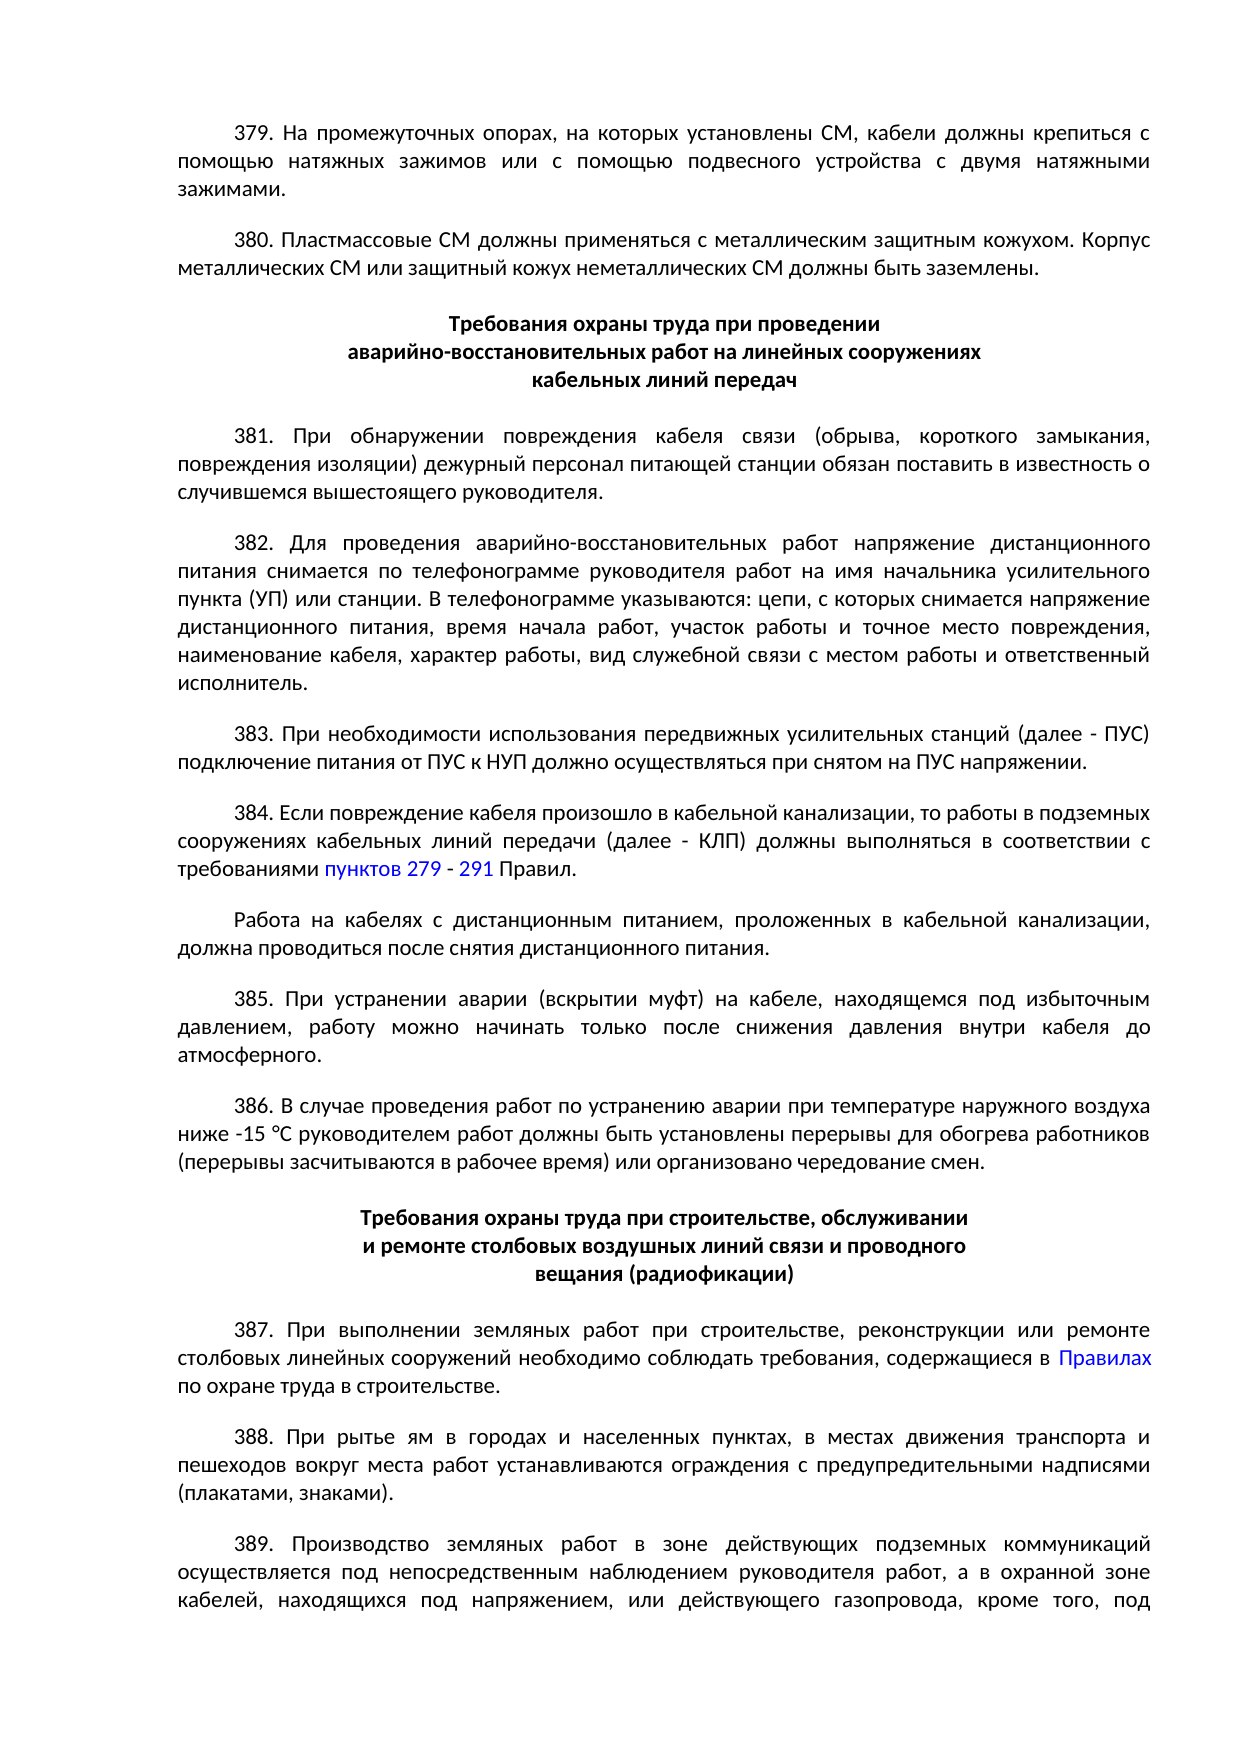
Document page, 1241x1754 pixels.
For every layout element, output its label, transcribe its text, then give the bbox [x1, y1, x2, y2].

text 379. На промежуточных опорах, на которых установлены СМ, кабели должны крепиться с помощью натяжных зажимов или с помощью подвесного устройства с двумя натяжными зажимами. [177, 118, 1152, 202]
text 388. При рытье ям в городах и населенных пунктах, в местах движения транспорта и пешеходов вокруг места работ устанавливаются ограждения с предупредительными надписями (плакатами, знаками). [177, 1422, 1152, 1506]
text 385. При устранении аварии (вскрытии муфт) на кабеле, находящемся под избыточным давлением, работу можно начинать только после снижения давления внутри кабеля до атмосферного. [177, 984, 1152, 1068]
text 381. При обнаружении повреждения кабеля связи (обрыва, короткого замыкания, повреждения изоляции) дежурный персонал питающей станции обязан поставить в известность о случившемся вышестоящего руководителя. [177, 421, 1152, 505]
text 382. Для проведения аварийно-восстановительных работ напряжение дистанционного питания снимается по телефонограмме руководителя работ на имя начальника усилительного пункта (УП) или станции. В телефонограмме указываются: цепи, с которых снимается напряжение дистанционного питания, время начала работ, участок работы и точное место повреждения, наименование кабеля, характер работы, вид служебной связи с местом работы и ответственный исполнитель. [177, 528, 1152, 696]
title и ремонте столбовых воздушных линий связи и проводного [177, 1231, 1152, 1259]
title вещания (радиофикации) [177, 1259, 1152, 1287]
text 386. В случае проведения работ по устранению аварии при температуре наружного воздуха ниже -15 °C руководителем работ должны быть установлены перерывы для обогрева работников (перерывы засчитываются в рабочее время) или организовано чередование смен. [177, 1091, 1152, 1175]
text 383. При необходимости использования передвижных усилительных станций (далее - ПУС) подключение питания от ПУС к НУП должно осуществляться при снятом на ПУС напряжении. [177, 719, 1152, 775]
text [177, 1529, 1152, 1613]
title Требования охраны труда при проведении [177, 309, 1152, 337]
title аварийно-восстановительных работ на линейных сооружениях [177, 337, 1152, 365]
text 380. Пластмассовые СМ должны применяться с металлическим защитным кожухом. Корпус металлических СМ или защитный кожух неметаллических СМ должны быть заземлены. [177, 225, 1152, 281]
title Требования охраны труда при строительстве, обслуживании [177, 1203, 1152, 1231]
text Работа на кабелях с дистанционным питанием, проложенных в кабельной канализации, должна проводиться после снятия дистанционного питания. [177, 905, 1152, 961]
title кабельных линий передач [177, 365, 1152, 393]
text 387. При выполнении земляных работ при строительстве, реконструкции или ремонте столбовых линейных сооружений необходимо соблюдать требования, содержащиеся в Правилах по охране труда в строительстве. [177, 1315, 1152, 1399]
text 384. Если повреждение кабеля произошло в кабельной канализации, то работы в подземных сооружениях кабельных линий передачи (далее - КЛП) должны выполняться в соответствии с требованиями пунктов 279 - 291 Правил. [177, 798, 1152, 882]
